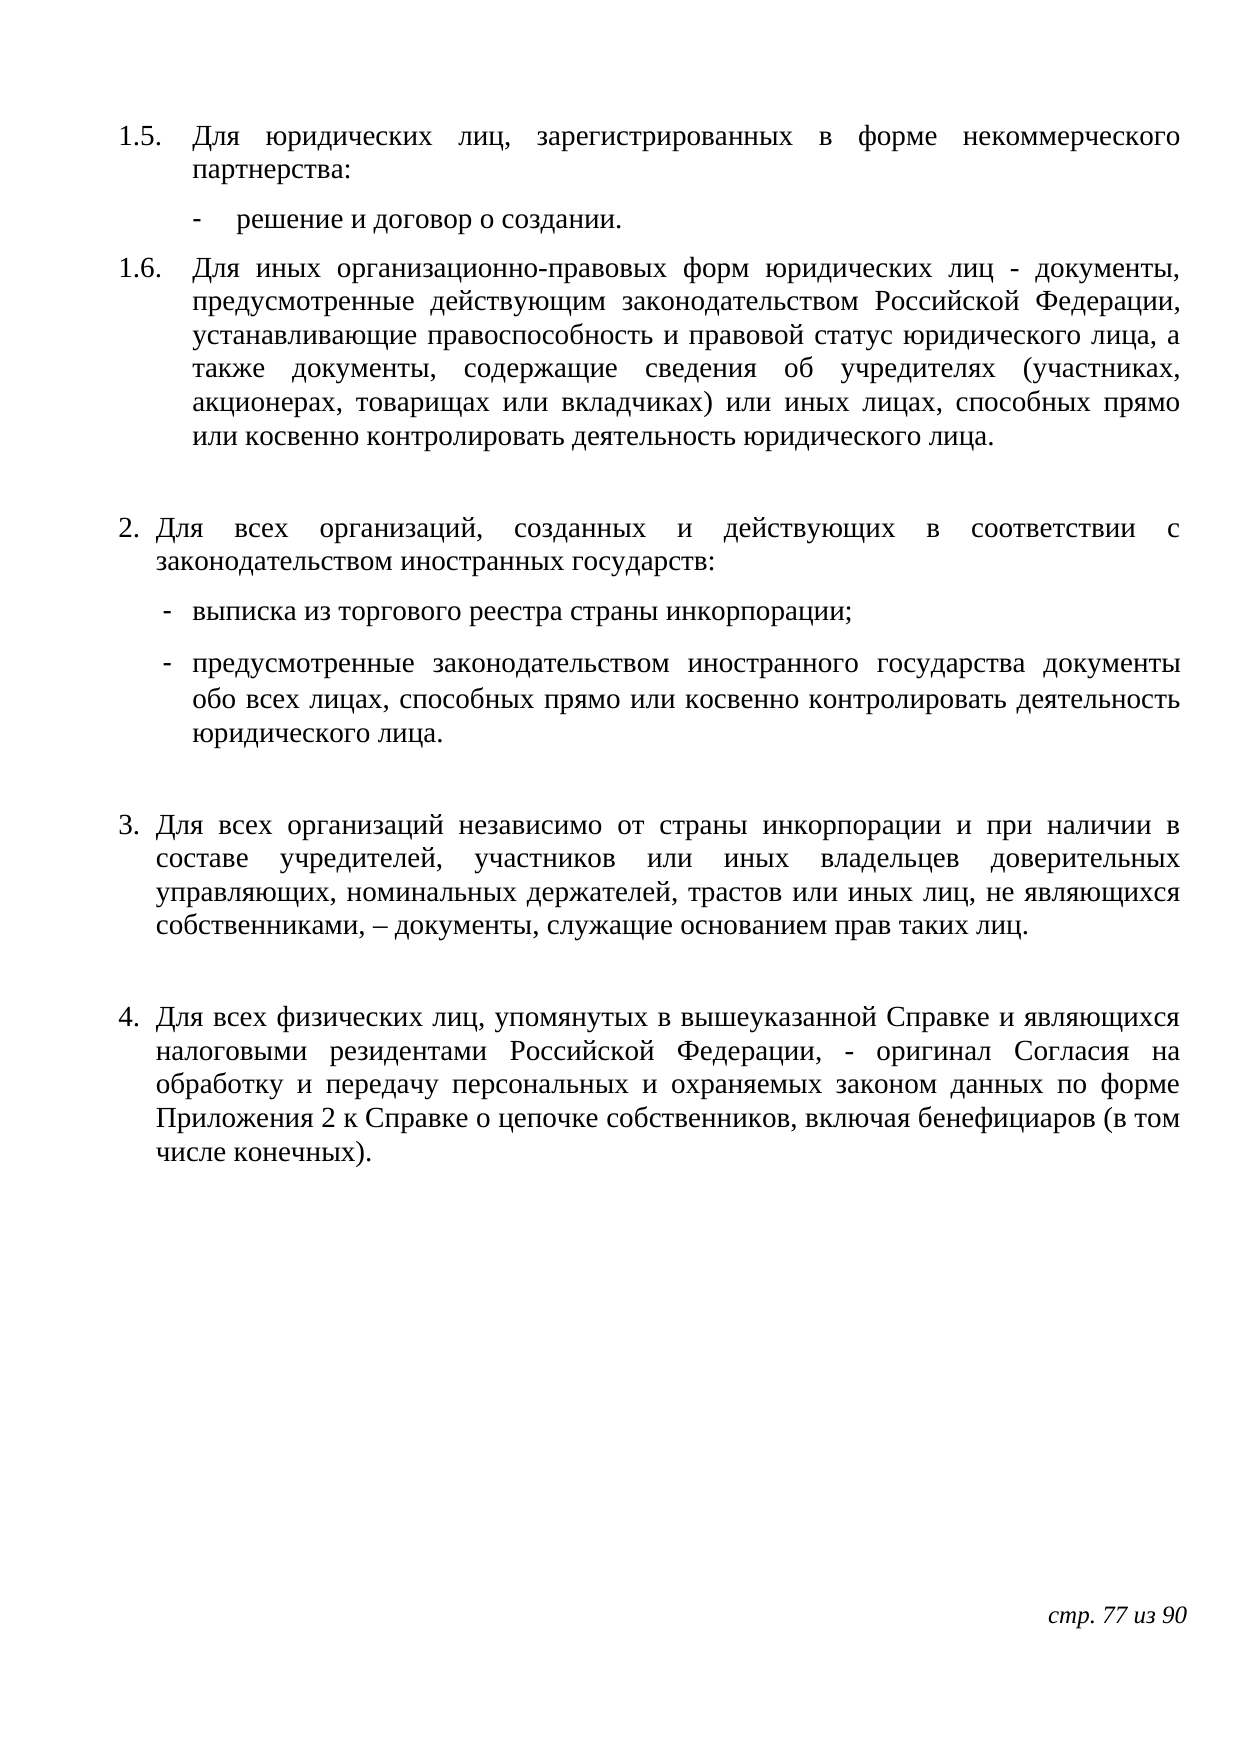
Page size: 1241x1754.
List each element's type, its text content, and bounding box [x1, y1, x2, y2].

list Для всех организаций, созданных и действующих в соответствии с законодательством иностранных государств: [118, 510, 1181, 577]
list предусмотренные законодательством иностранного государства документы обо всех лицах, способных прямо или косвенно контролировать деятельность юридического лица. [162, 641, 1181, 748]
list выписка из торгового реестра страны инкорпорации; [162, 589, 1181, 629]
list Для иных организационно-правовых форм юридических лиц - документы, предусмотренные действующим законодательством Российской Федерации, устанавливающие правоспособность и правовой статус юридического лица, а также документы, содержащие сведения об учредителях (участниках, акционерах, товарищах или вкладчиках) или иных лицах, способных прямо или косвенно контролировать деятельность юридического лица. [118, 250, 1181, 451]
list Для всех организаций независимо от страны инкорпорации и при наличии в составе учредителей, участников или иных владельцев доверительных управляющих, номинальных держателей, трастов или иных лиц, не являющихся собственниками, – документы, служащие основанием прав таких лиц. [118, 807, 1181, 941]
list Для всех физических лиц, упомянутых в вышеуказанной Справке и являющихся налоговыми резидентами Российской Федерации, - оригинал Согласия на обработку и передачу персональных и охраняемых законом данных по форме Приложения 2 к Справке о цепочке собственников, включая бенефициаров (в том числе конечных). [118, 999, 1181, 1167]
list решение и договор о создании. [192, 198, 1181, 237]
list Для юридических лиц, зарегистрированных в форме некоммерческого партнерства: [118, 118, 1181, 185]
